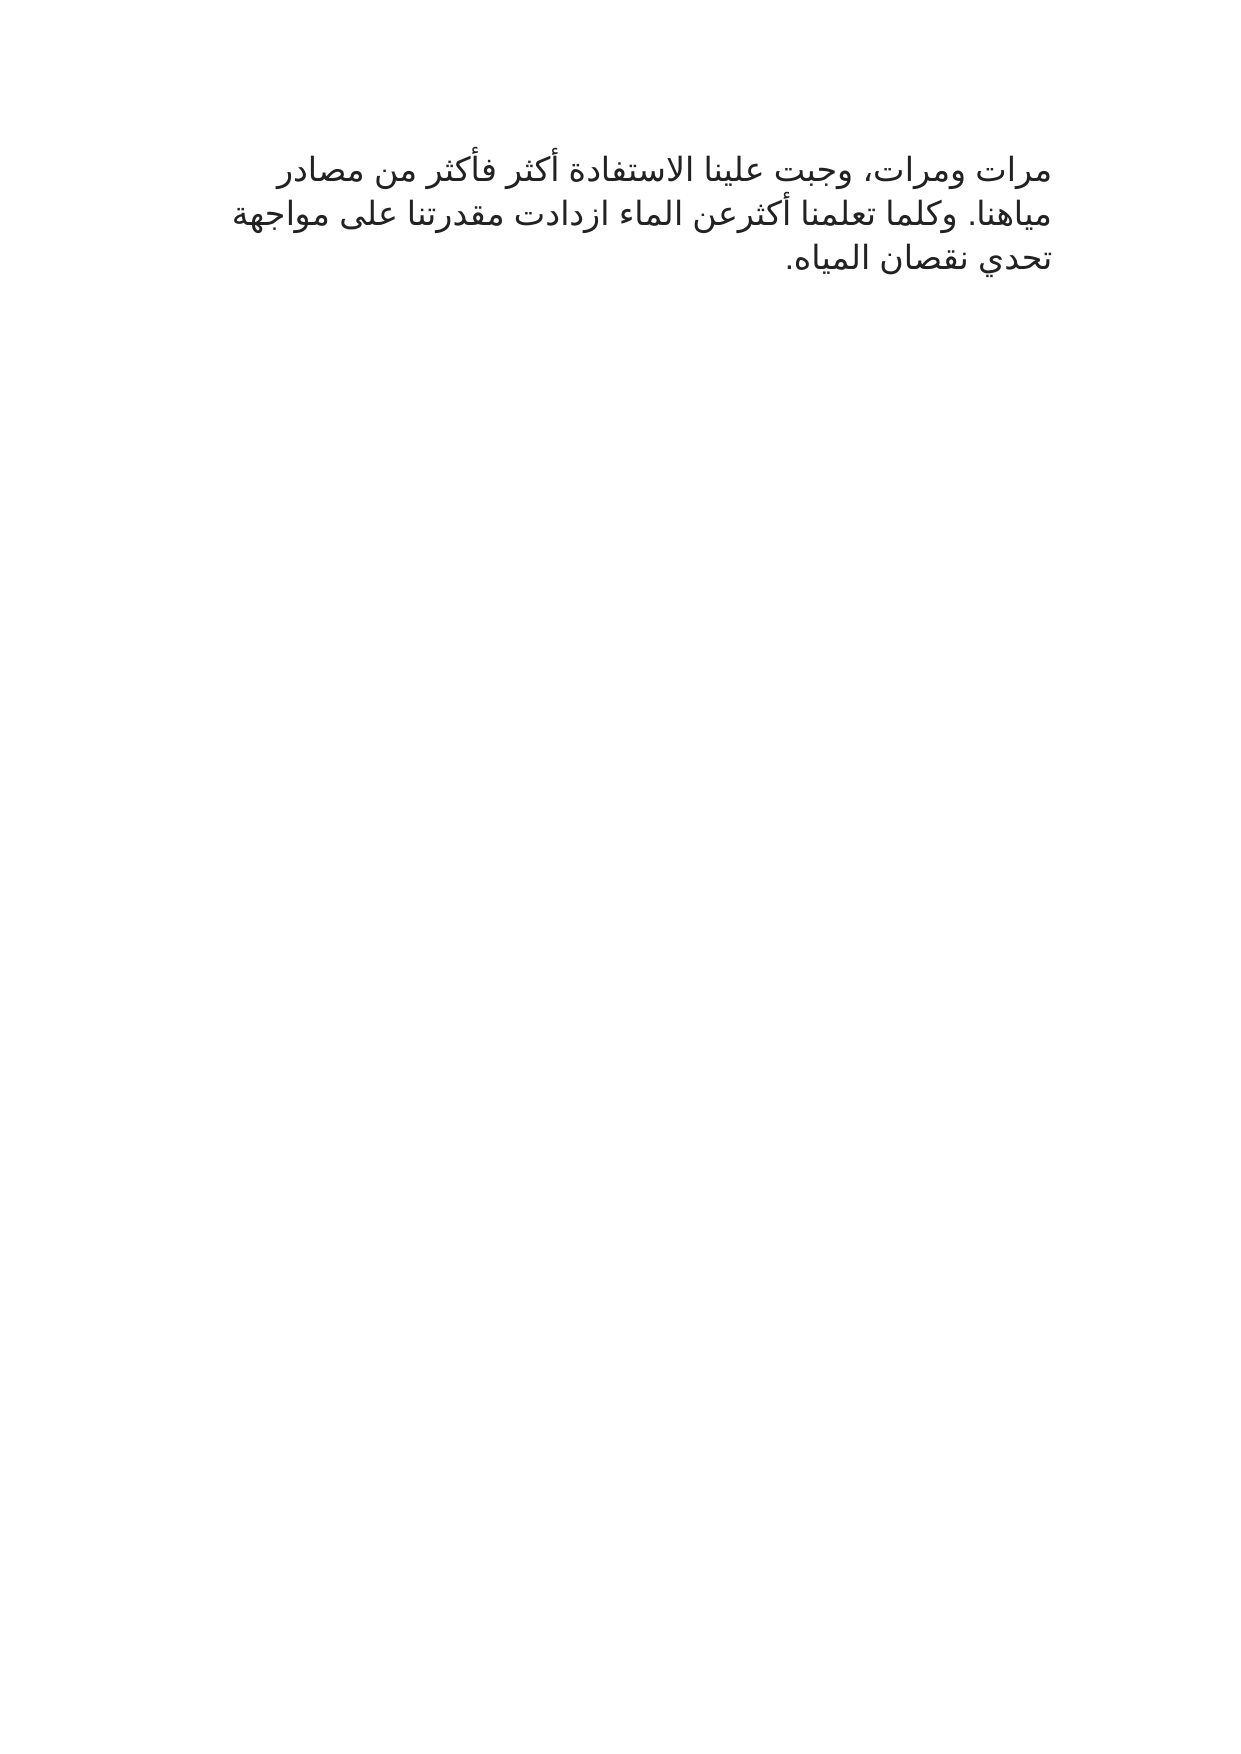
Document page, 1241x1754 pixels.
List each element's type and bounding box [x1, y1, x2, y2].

text [187, 150, 1053, 277]
